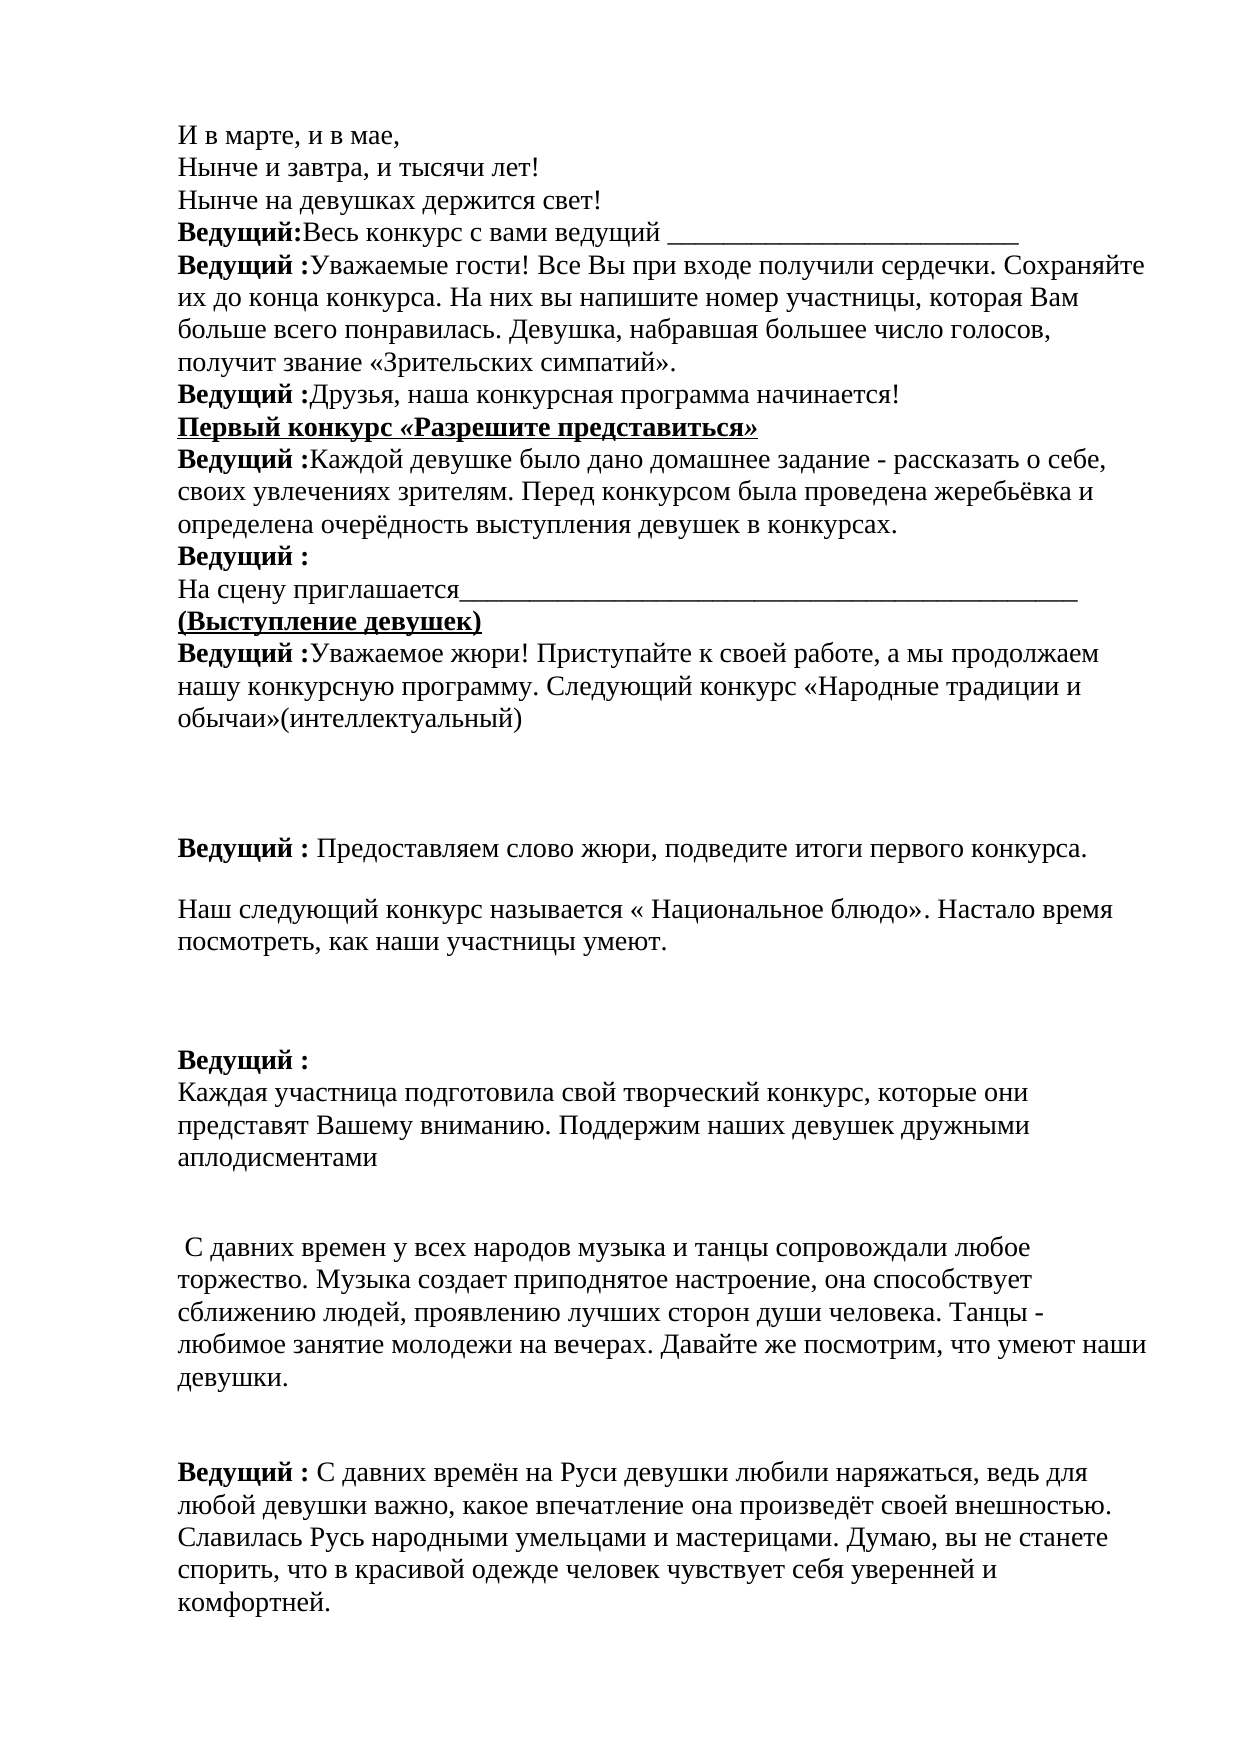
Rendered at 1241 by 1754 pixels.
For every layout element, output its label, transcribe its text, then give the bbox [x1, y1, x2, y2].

text Наш следующий конкурс называется « Национальное блюдо». Настало время посмотреть, как наши участницы умеют. [177, 892, 1152, 957]
text И в марте, и в мае, [177, 118, 1152, 151]
text Ведущий : [177, 1043, 1152, 1075]
text Каждая участница подготовила свой творческий конкурс, которые они представят Вашему вниманию. Поддержим наших девушек дружными аплодисментами [177, 1075, 1152, 1173]
text Нынче на девушках держится свет! [177, 183, 1152, 215]
text Ведущий :Каждой девушке было дано домашнее задание - рассказать о себе, своих увлечениях зрителям. Перед конкурсом была проведена жеребьёвка и определена очерёдность выступления девушек в конкурсах. [177, 442, 1152, 539]
text Нынче и завтра, и тысячи лет! [177, 151, 1152, 183]
text Ведущий :Уважаемые гости! Все Вы при входе получили сердечки. Сохраняйте их до конца конкурса. На них вы напишите номер участницы, которая Вам больше всего понравилась. Девушка, набравшая большее число голосов, получит звание «Зрительских симпатий». [177, 248, 1152, 377]
text Ведущий : С давних времён на Руси девушки любили наряжаться, ведь для любой девушки важно, какое впечатление она произведёт своей внешностью. Славилась Русь народными умельцами и мастерицами. Думаю, вы не станете спорить, что в красивой одежде человек чувствует себя уверенней и комфортней. [177, 1455, 1152, 1617]
text С давних времен у всех народов музыка и танцы сопровождали любое торжество. Музыка создает приподнятое настроение, она способствует сближению людей, проявлению лучших сторон души человека. Танцы - любимое занятие молодежи на вечерах. Давайте же посмотрим, что умеют наши девушки. [177, 1230, 1152, 1392]
text На сцену приглашается____________________________________________ [177, 572, 1152, 604]
text Первый конкурс «Разрешите представиться» [177, 410, 1152, 442]
text (Выступление девушек) [177, 604, 1152, 636]
text Ведущий :Уважаемое жюри! Приступайте к своей работе, а мы продолжаем нашу конкурсную программу. Следующий конкурс «Народные традиции и обычаи»(интеллектуальный) [177, 636, 1152, 734]
text Ведущий : Предоставляем слово жюри, подведите итоги первого конкурса. [177, 831, 1152, 863]
text Ведущий :Друзья, наша конкурсная программа начинается! [177, 377, 1152, 410]
text Ведущий:Весь конкурс с вами ведущий _________________________ [177, 215, 1152, 248]
text Ведущий : [177, 539, 1152, 572]
